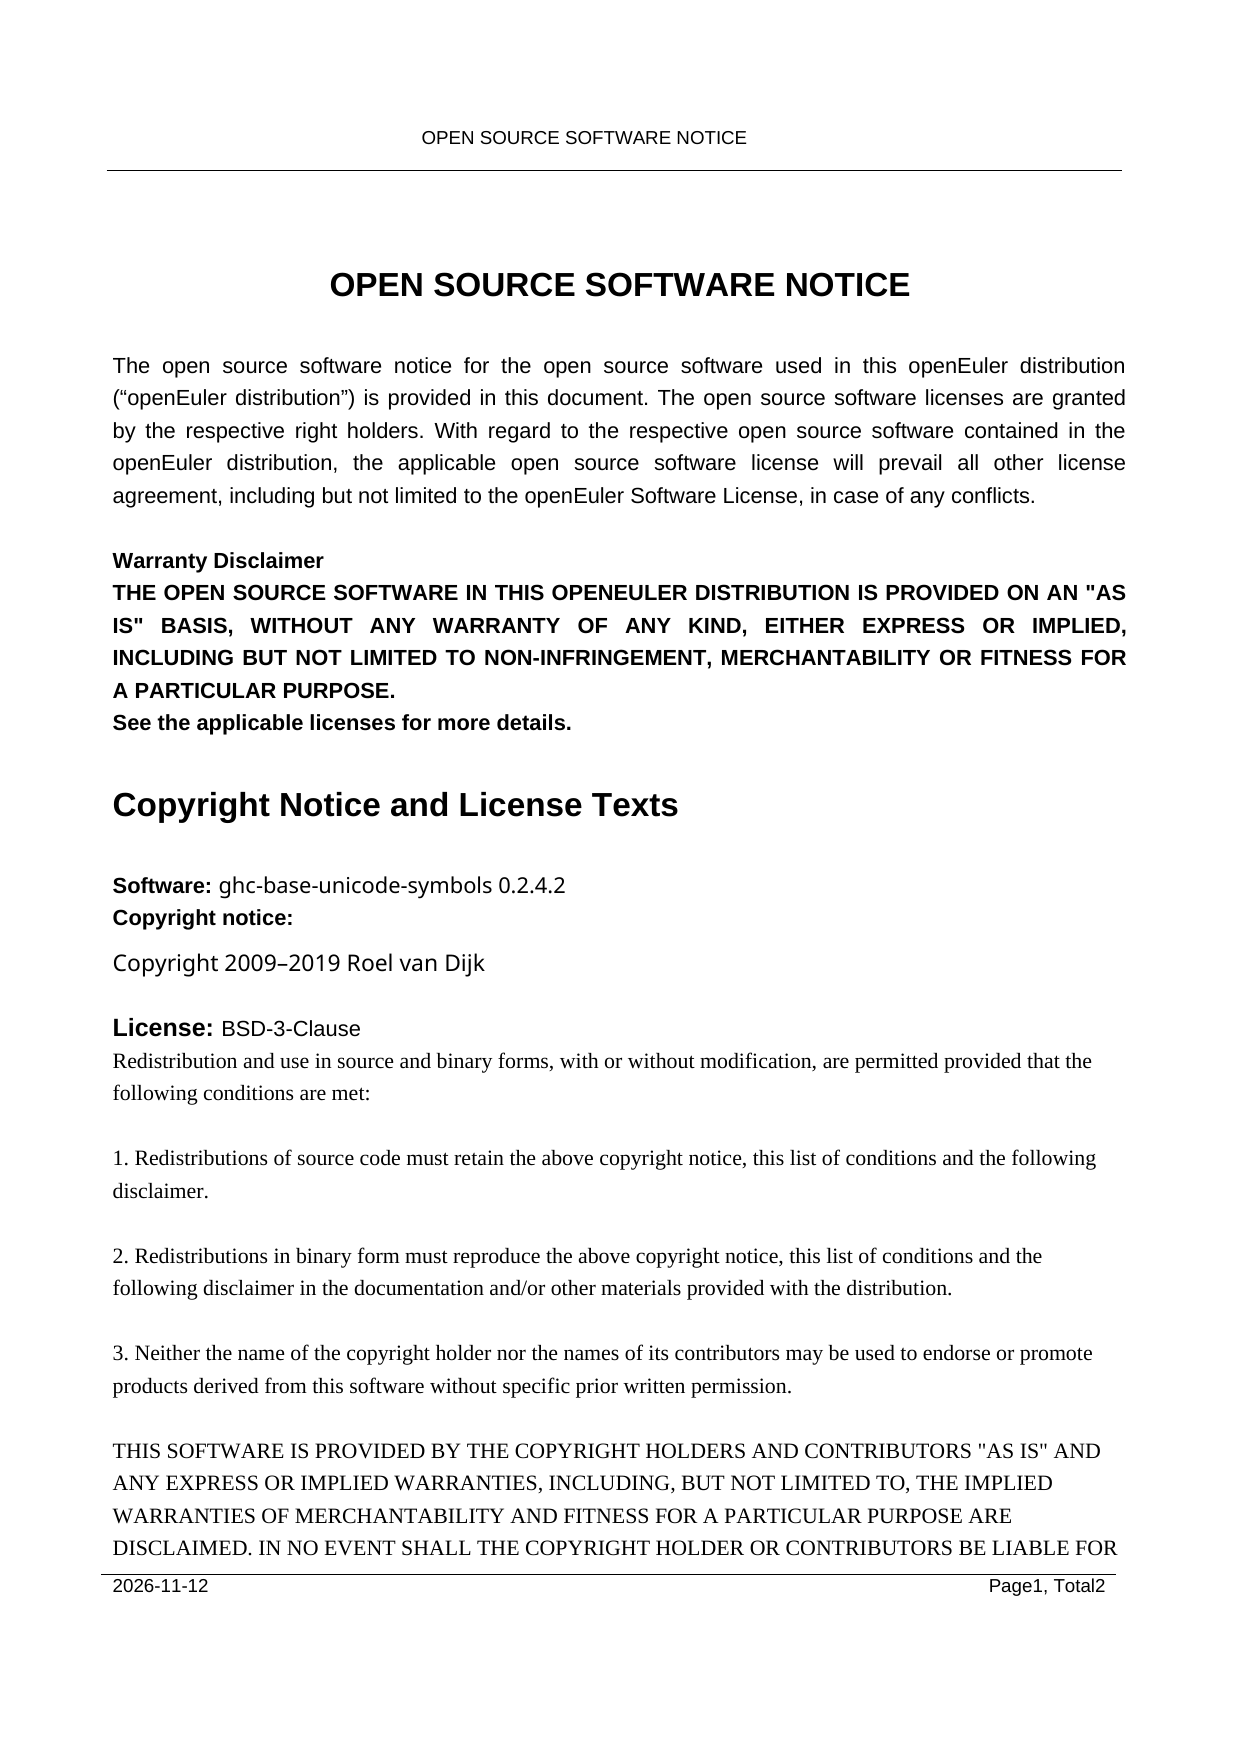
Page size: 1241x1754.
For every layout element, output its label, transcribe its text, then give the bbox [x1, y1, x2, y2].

text THE OPEN SOURCE SOFTWARE IN THIS OPENEULER DISTRIBUTION IS PROVIDED ON AN "AS IS" BASIS, WITHOUT ANY WARRANTY OF ANY KIND, EITHER EXPRESS OR IMPLIED, INCLUDING BUT NOT LIMITED TO NON-INFRINGEMENT, MERCHANTABILITY OR FITNESS FOR A PARTICULAR PURPOSE. See the applicable licenses for more details. [112, 576, 1128, 739]
text Warranty Disclaimer [112, 544, 1128, 576]
text License: BSD-3-Clause [112, 1012, 1128, 1044]
text Copyright 2009–2019 Roel van Dijk [112, 947, 1128, 1012]
title Software: ghc-base-unicode-symbols 0.2.4.2 [112, 869, 1128, 901]
text OPEN SOURCE SOFTWARE NOTICE [112, 251, 1128, 316]
text Copyright Notice and License Texts [112, 771, 1128, 836]
text Copyright notice: [112, 901, 1128, 934]
text The open source software notice for the open source software used in this openEuler distribution (“openEuler distribution”) is provided in this document. The open source software licenses are granted by the respective right holders. With regard to the respective open source software contained in the openEuler distribution, the applicable open source software license will prevail all other license agreement, including but not limited to the openEuler Software License, in case of any conflicts. [112, 349, 1128, 511]
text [112, 1044, 1128, 1564]
